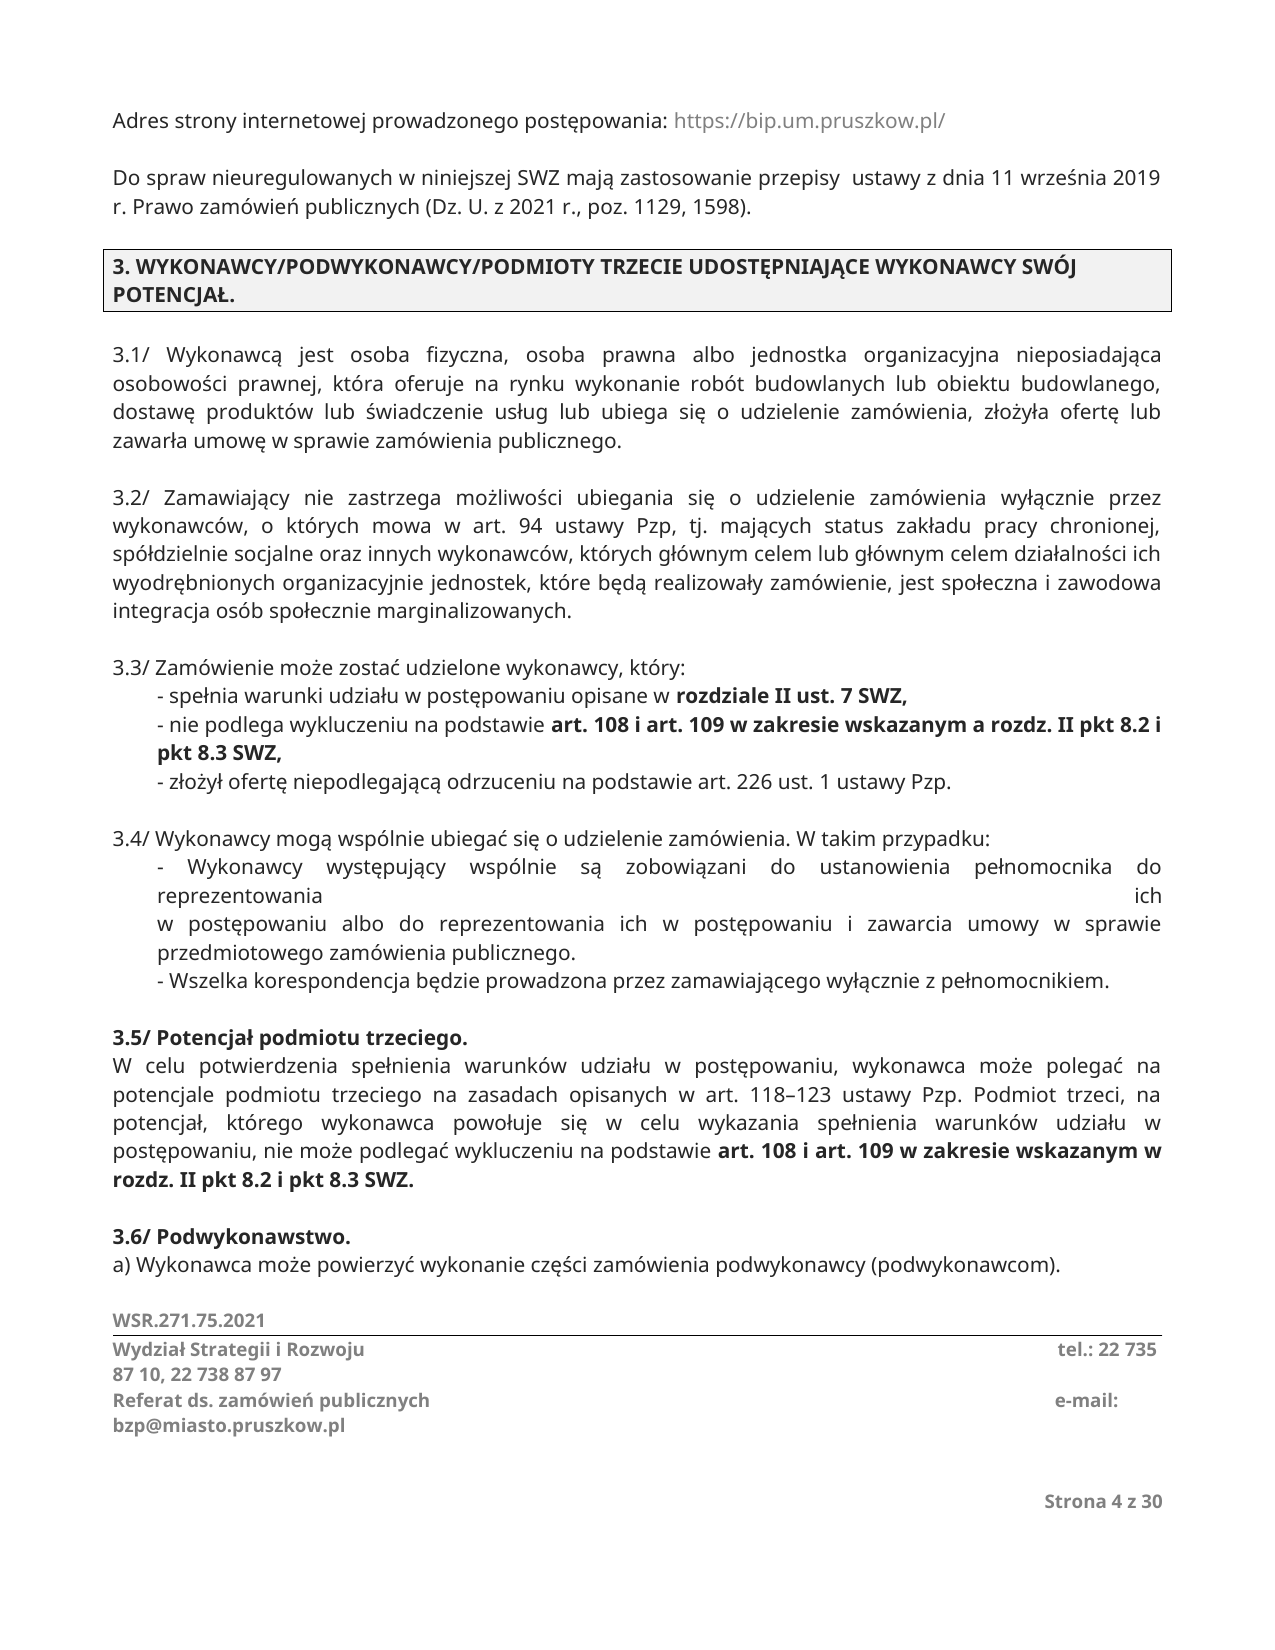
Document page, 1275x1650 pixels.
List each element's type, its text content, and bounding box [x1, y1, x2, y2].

text a) Wykonawca może powierzyć wykonanie części zamówienia podwykonawcy (podwykonawcom). [112, 1250, 1162, 1279]
text 3.2/ Zamawiający nie zastrzega możliwości ubiegania się o udzielenie zamówienia wyłącznie przez wykonawców, o których mowa w art. 94 ustawy Pzp, tj. mających status zakładu pracy chronionej, spółdzielnie socjalne oraz innych wykonawców, których głównym celem lub głównym celem działalności ich wyodrębnionych organizacyjnie jednostek, które będą realizowały zamówienie, jest społeczna i zawodowa integracja osób społecznie marginalizowanych. [112, 483, 1162, 625]
text - spełnia warunki udziału w postępowaniu opisane w rozdziale II ust. 7 SWZ, [157, 682, 1162, 710]
text 3. WYKONAWCY/PODWYKONAWCY/PODMIOTY TRZECIE UDOSTĘPNIAJĄCE WYKONAWCY SWÓJ POTENCJAŁ. [104, 250, 1171, 311]
text - złożył ofertę niepodlegającą odrzuceniu na podstawie art. 226 ust. 1 ustawy Pzp. [157, 767, 1162, 795]
text - Wykonawcy występujący wspólnie są zobowiązani do ustanowienia pełnomocnika do reprezentowania ich w postępowaniu albo do reprezentowania ich w postępowaniu i zawarcia umowy w sprawie przedmiotowego zamówienia publicznego. [157, 852, 1162, 966]
text 3.3/ Zamówienie może zostać udzielone wykonawcy, który: [112, 653, 1162, 682]
text - Wszelka korespondencja będzie prowadzona przez zamawiającego wyłącznie z pełnomocnikiem. [157, 966, 1162, 994]
text 3.4/ Wykonawcy mogą wspólnie ubiegać się o udzielenie zamówienia. W takim przypadku: [112, 824, 1162, 852]
text 3.5/ Potencjał podmiotu trzeciego. [112, 1023, 1162, 1051]
text Do spraw nieuregulowanych w niniejszej SWZ mają zastosowanie przepisy ustawy z dnia 11 września 2019 r. Prawo zamówień publicznych (Dz. U. z 2021 r., poz. 1129, 1598). [112, 163, 1162, 220]
text 3.1/ Wykonawcą jest osoba fizyczna, osoba prawna albo jednostka organizacyjna nieposiadająca osobowości prawnej, która oferuje na rynku wykonanie robót budowlanych lub obiektu budowlanego, dostawę produktów lub świadczenie usług lub ubiega się o udzielenie zamówienia, złożyła ofertę lub zawarła umowę w sprawie zamówienia publicznego. [112, 340, 1162, 454]
text 3.6/ Podwykonawstwo. [112, 1222, 1162, 1250]
text Adres strony internetowej prowadzonego postępowania: https://bip.um.pruszkow.pl/ [112, 107, 1162, 135]
text - nie podlega wykluczeniu na podstawie art. 108 i art. 109 w zakresie wskazanym a rozdz. II pkt 8.2 i pkt 8.3 SWZ, [157, 710, 1162, 767]
text W celu potwierdzenia spełnienia warunków udziału w postępowaniu, wykonawca może polegać na potencjale podmiotu trzeciego na zasadach opisanych w art. 118–123 ustawy Pzp. Podmiot trzeci, na potencjał, którego wykonawca powołuje się w celu wykazania spełnienia warunków udziału w postępowaniu, nie może podlegać wykluczeniu na podstawie art. 108 i art. 109 w zakresie wskazanym w rozdz. II pkt 8.2 i pkt 8.3 SWZ. [112, 1051, 1162, 1193]
